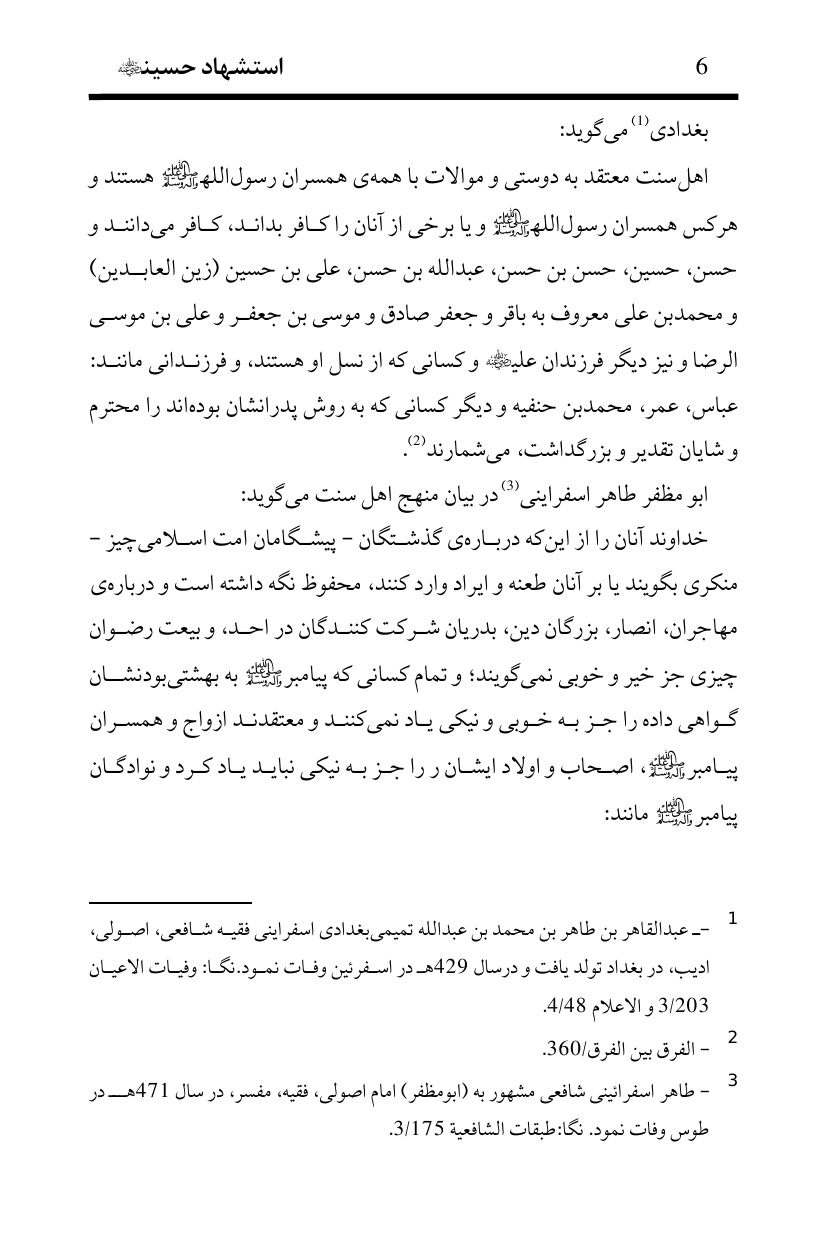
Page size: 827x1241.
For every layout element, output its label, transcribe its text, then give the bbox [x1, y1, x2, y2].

text اهل‌سنت معتقد به دوستی و موالات با همه‌ی همسران رسول‌اللهص هستند و هرکس همسران رسول‌اللهص و یا برخی از آنان را کافر بداند، کافر می‌دانند و حسن، حسین، حسن بن حسن، عبدالله بن حسن، علی بن حسین (زین العابدین) و محمدبن علی معروف به باقر و جعفر صادق و موسی بن جعفر و علی بن موسی الرضا و نیز دیگر فرزندان علیس و کسانی که از نسل او هستند، و فرزندانی مانند: عباس، عمر، محمدبن حنفیه و دیگر کسانی که به روش پدرانشان بوده‌اند را محترم و شایان تقدیر و بزرگداشت، می‌شمارند(). [89, 155, 738, 475]
text ابو مظفر طاهر اسفراینی() در بیان منهج اهل سنت می‌گوید: [89, 475, 738, 519]
text خداوند آنان را از این‌که درباره‌ی گذشتگان - پیشگامان امت اسلامی‌چیز - منکری بگویند یا بر آنان طعنه و ایراد وارد کنند، محفوظ نگه داشته است و درباره‌ی مهاجران، انصار، بزرگان دین، بدریان شرکت ‌کنندگان در احد، و بیعت رضوان چیزی جز خیر و خوبی نمی‌گویند؛ و تمام کسانی که پیامبرص به بهشتی‌بودنشان گواهی داده را جز به خوبی و نیکی یاد نمی‌کنند و معتقدند ازواج و همسران پیامبرص، اصحاب و اولاد ایشان ر را جز به نیکی نباید یاد کرد و نوادگان پیامبرص مانند: [89, 519, 738, 839]
text بغدادی() می‌گوید: [89, 111, 738, 155]
